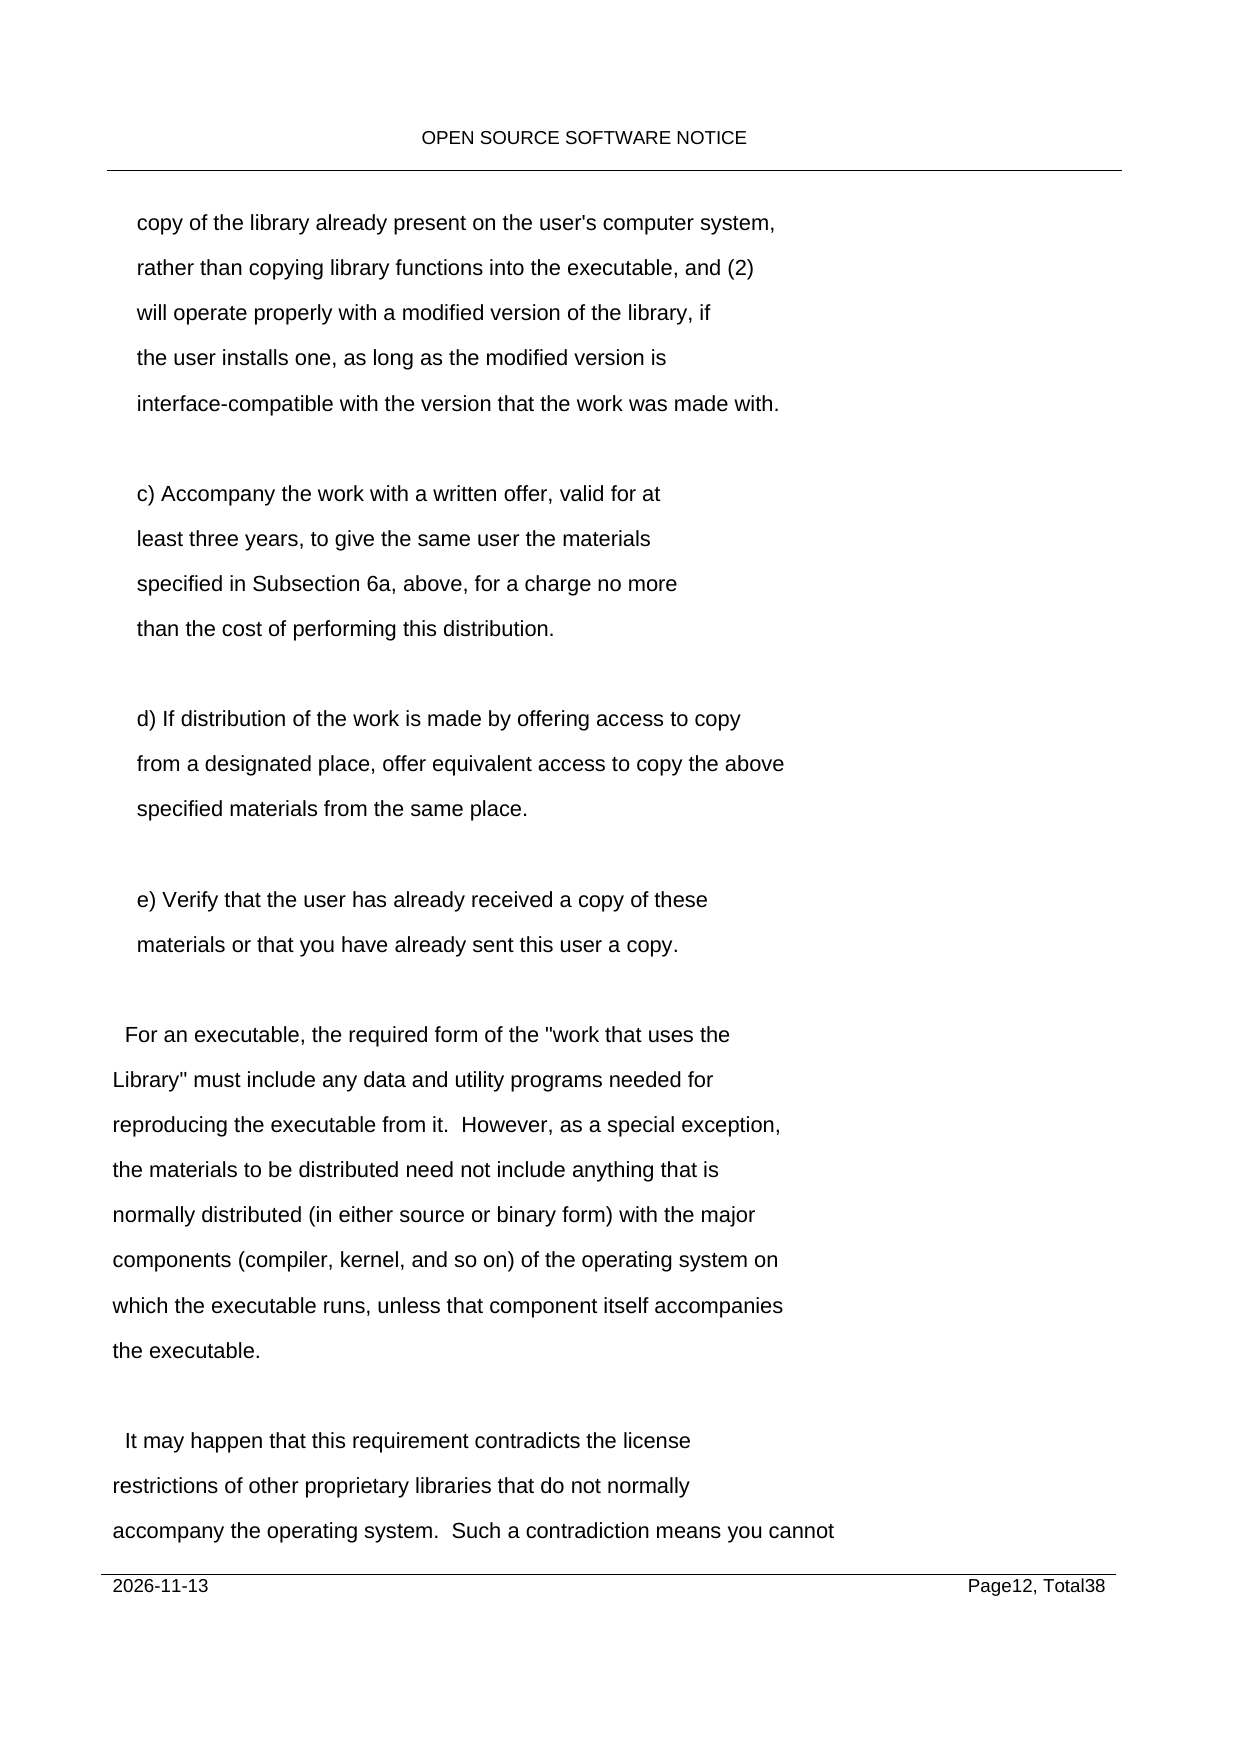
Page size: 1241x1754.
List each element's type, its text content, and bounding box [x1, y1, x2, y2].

text which the executable runs, unless that component itself accompanies [112, 1289, 1128, 1321]
text materials or that you have already sent this user a copy. [112, 928, 1128, 961]
text least three years, to give the same user the materials [112, 522, 1128, 554]
text c) Accompany the work with a written offer, valid for at [112, 477, 1128, 509]
text components (compiler, kernel, and so on) of the operating system on [112, 1244, 1128, 1276]
text e) Verify that the user has already received a copy of these [112, 883, 1128, 915]
text restrictions of other proprietary libraries that do not normally [112, 1469, 1128, 1502]
text reproducing the executable from it. However, as a special exception, [112, 1108, 1128, 1141]
text the user installs one, as long as the modified version is [112, 342, 1128, 374]
text the materials to be distributed need not include anything that is [112, 1153, 1128, 1186]
text the executable. [112, 1334, 1128, 1366]
text Library" must include any data and utility programs needed for [112, 1063, 1128, 1096]
text rather than copying library functions into the executable, and (2) [112, 251, 1128, 284]
text will operate properly with a modified version of the library, if [112, 297, 1128, 329]
text d) If distribution of the work is made by offering access to copy [112, 702, 1128, 735]
text interface-compatible with the version that the work was made with. [112, 387, 1128, 419]
text accompany the operating system. Such a contradiction means you cannot [112, 1514, 1128, 1547]
text specified materials from the same place. [112, 793, 1128, 825]
text than the cost of performing this distribution. [112, 612, 1128, 645]
text copy of the library already present on the user's computer system, [112, 206, 1128, 239]
text specified in Subsection 6a, above, for a charge no more [112, 567, 1128, 600]
text It may happen that this requirement contradicts the license [112, 1424, 1128, 1457]
text For an executable, the required form of the "work that uses the [112, 1018, 1128, 1051]
text from a designated place, offer equivalent access to copy the above [112, 748, 1128, 780]
text normally distributed (in either source or binary form) with the major [112, 1199, 1128, 1231]
